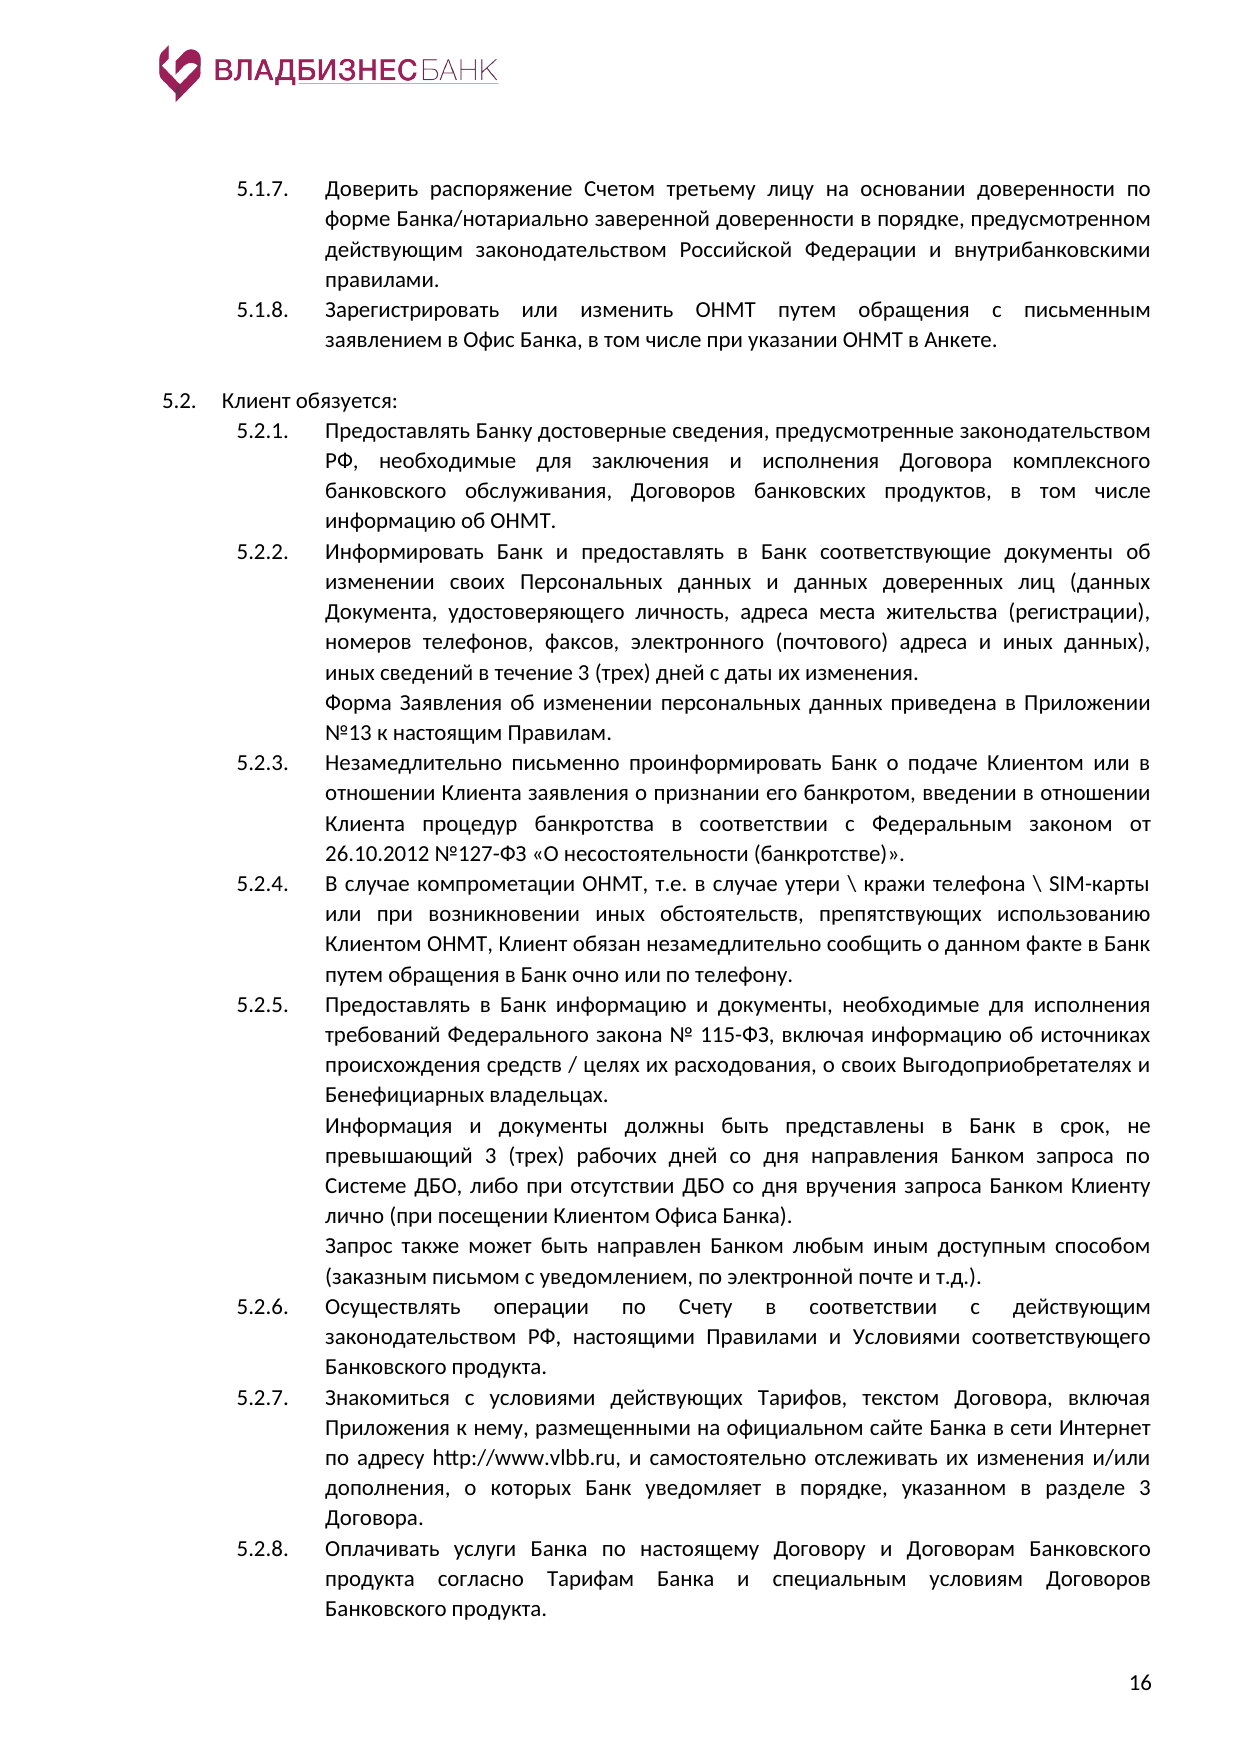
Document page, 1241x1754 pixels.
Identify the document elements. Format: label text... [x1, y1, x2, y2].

list Знакомиться с условиями действующих Тарифов, текстом Договора, включая Приложения к нему, размещенными на официальном сайте Банка в сети Интернет по адресу http://www.vlbb.ru, и самостоятельно отслеживать их изменения и/или дополнения, о которых Банк уведомляет в порядке, указанном в разделе 3 Договора. [236, 1383, 1152, 1531]
list Информация и документы должны быть представлены в Банк в срок, не превышающий 3 (трех) рабочих дней со дня направления Банком запроса по Системе ДБО, либо при отсутствии ДБО со дня вручения запроса Банком Клиенту лично (при посещении Клиентом Офиса Банка). [325, 1111, 1152, 1229]
list Информировать Банк и предоставлять в Банк соответствующие документы об изменении своих Персональных данных и данных доверенных лиц (данных Документа, удостоверяющего личность, адреса места жительства (регистрации), номеров телефонов, факсов, электронного (почтового) адреса и иных данных), иных сведений в течение 3 (трех) дней с даты их изменения. [236, 537, 1152, 686]
list Доверить распоряжение Счетом третьему лицу на основании доверенности по форме Банка/нотариально заверенной доверенности в порядке, предусмотренном действующим законодательством Российской Федерации и внутрибанковскими правилами. [236, 174, 1152, 293]
list Запрос также может быть направлен Банком любым иным доступным способом (заказным письмом с уведомлением, по электронной почте и т.д.). [325, 1232, 1152, 1290]
list В случае компрометации ОНМТ, т.е. в случае утери \ кражи телефона \ SIM-карты или при возникновении иных обстоятельств, препятствующих использованию Клиентом ОНМТ, Клиент обязан незамедлительно сообщить о данном факте в Банк путем обращения в Банк очно или по телефону. [236, 869, 1152, 988]
picture [118, 44, 539, 104]
list Зарегистрировать или изменить ОНМТ путем обращения с письменным заявлением в Офис Банка, в том числе при указании ОНМТ в Анкете. [236, 295, 1152, 353]
list Оплачивать услуги Банка по настоящему Договору и Договорам Банковского продукта согласно Тарифам Банка и специальным условиям Договоров Банковского продукта. [236, 1534, 1152, 1622]
list Предоставлять Банку достоверные сведения, предусмотренные законодательством РФ, необходимые для заключения и исполнения Договора комплексного банковского обслуживания, Договоров банковских продуктов, в том числе информацию об ОНМТ. [236, 416, 1152, 534]
list Предоставлять в Банк информацию и документы, необходимые для исполнения требований Федерального закона № 115-ФЗ, включая информацию об источниках происхождения средств / целях их расходования, о своих Выгодоприобретателях и Бенефициарных владельцах. [236, 990, 1152, 1108]
list Клиент обязуется: [162, 386, 1152, 414]
list Осуществлять операции по Счету в соответствии с действующим законодательством РФ, настоящими Правилами и Условиями соответствующего Банковского продукта. [236, 1292, 1152, 1380]
list Форма Заявления об изменении персональных данных приведена в Приложении №13 к настоящим Правилам. [325, 688, 1152, 746]
list Незамедлительно письменно проинформировать Банк о подаче Клиентом или в отношении Клиента заявления о признании его банкротом, введении в отношении Клиента процедур банкротства в соответствии с Федеральным законом от 26.10.2012 №127-ФЗ «О несостоятельности (банкротстве)». [236, 748, 1152, 867]
